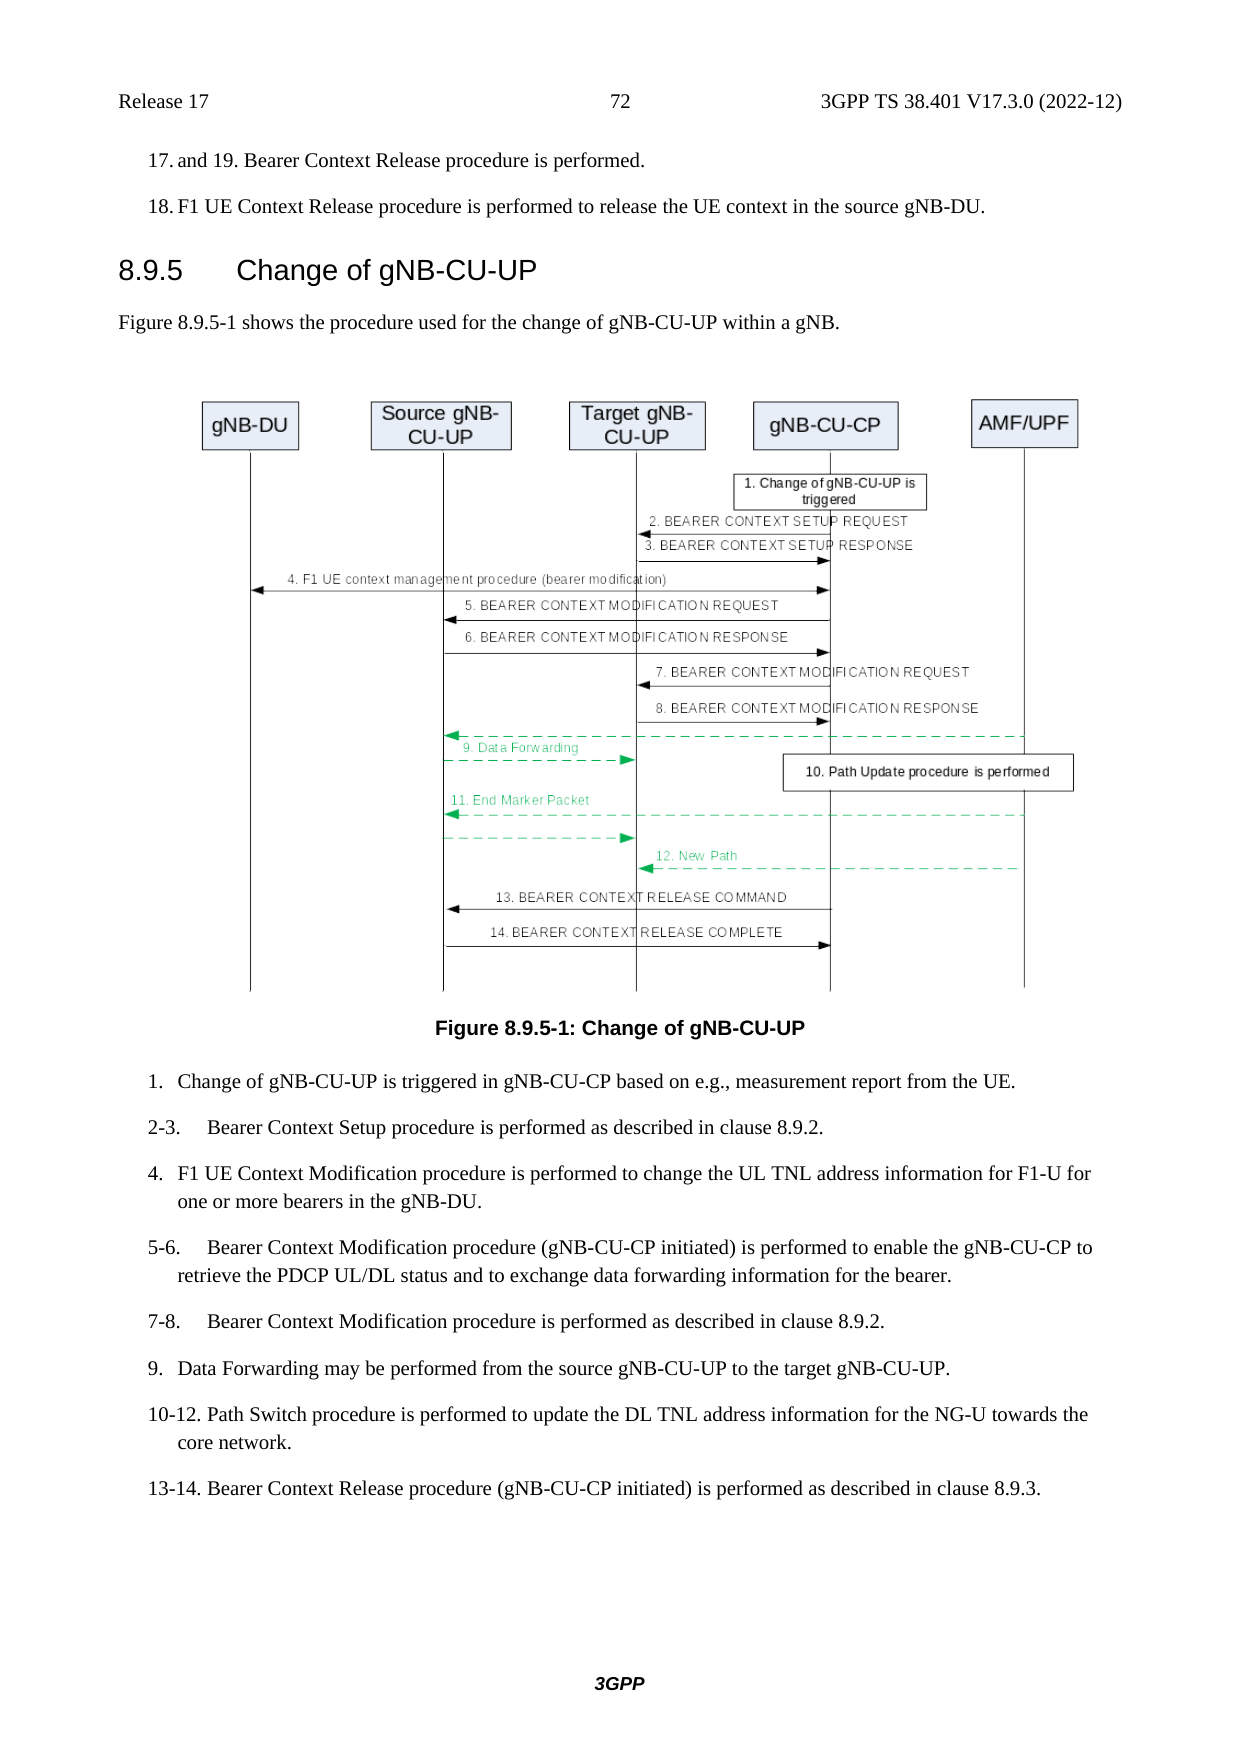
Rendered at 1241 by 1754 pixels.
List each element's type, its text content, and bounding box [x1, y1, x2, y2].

text 7-8. Bearer Context Modification procedure is performed as described in clause 8.9.2. [148, 1309, 1122, 1333]
text Figure 8.9.5-1 shows the procedure used for the change of gNB-CU-UP within a gNB. [118, 310, 1122, 334]
text 13-14. Bearer Context Release procedure (gNB-CU-CP initiated) is performed as described in clause 8.9.3. [148, 1476, 1122, 1500]
text 9. Data Forwarding may be performed from the source gNB-CU-UP to the target gNB-CU-UP. [148, 1356, 1122, 1380]
text 10-12. Path Switch procedure is performed to update the DL TNL address information for the NG-U towards the core network. [148, 1402, 1122, 1454]
text Figure 8.9.5-1: Change of gNB-CU-UP [118, 1016, 1122, 1040]
subtitle 8.9.5 Change of gNB-CU-UP [118, 253, 1122, 286]
text 18. F1 UE Context Release procedure is performed to release the UE context in the source gNB-DU. [148, 194, 1122, 218]
text 17. and 19. Bearer Context Release procedure is performed. [148, 147, 1122, 172]
text 2-3. Bearer Context Setup procedure is performed as described in clause 8.9.2. [148, 1115, 1122, 1139]
text 5-6. Bearer Context Modification procedure (gNB-CU-CP initiated) is performed to enable the gNB-CU-CP to retrieve the PDCP UL/DL status and to exchange data forwarding information for the bearer. [148, 1235, 1122, 1287]
text 4. F1 UE Context Modification procedure is performed to change the UL TNL address information for F1-U for one or more bearers in the gNB-DU. [148, 1161, 1122, 1213]
text 1. Change of gNB-CU-UP is triggered in gNB-CU-CP based on e.g., measurement report from the UE. [148, 1069, 1122, 1093]
